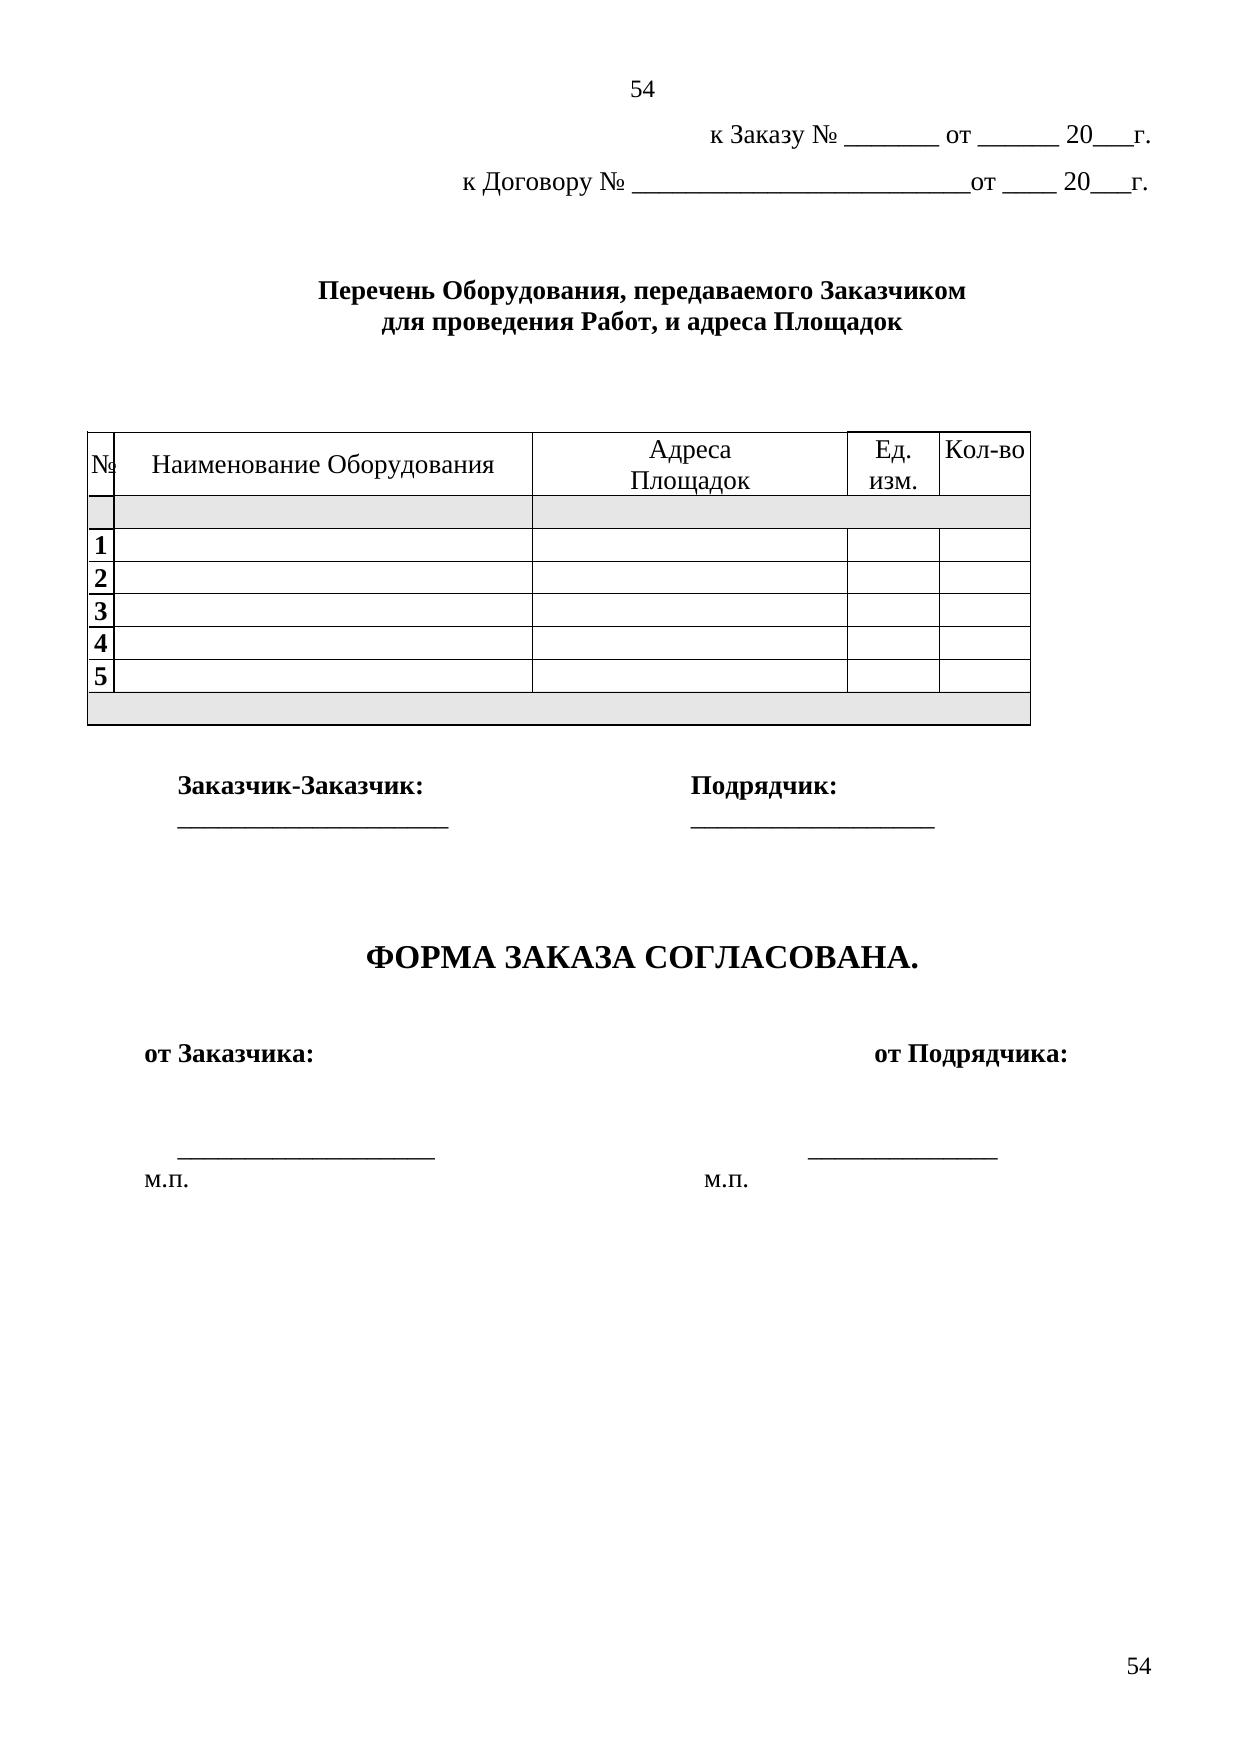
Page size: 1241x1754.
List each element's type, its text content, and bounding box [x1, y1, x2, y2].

table_cell ___________________ м.п. [133, 1069, 646, 1224]
table_cell [533, 529, 847, 561]
table_cell [533, 627, 847, 659]
table_cell [115, 496, 532, 528]
title ФОРМА ЗАКАЗА СОГЛАСОВАНА. [133, 938, 1152, 976]
table_cell [88, 693, 1030, 724]
table_cell [940, 594, 1030, 626]
table_header Подрядчик: [646, 769, 1159, 801]
table_cell [115, 529, 532, 561]
table_cell [848, 660, 939, 691]
table_cell [115, 594, 532, 626]
table_header Заказчик-Заказчик: [133, 769, 646, 801]
table_header Кол-во [940, 433, 1030, 495]
table_cell ____________________ [133, 801, 646, 894]
title к Заказу № _______ от ______ 20___г. [133, 118, 1152, 149]
table_cell 4 [88, 627, 113, 659]
table_cell [533, 660, 847, 691]
table_cell ______________ м.п. [646, 1069, 1159, 1224]
table_cell [940, 627, 1030, 659]
table_cell [533, 562, 847, 593]
table_cell [848, 594, 939, 626]
table_cell [88, 496, 113, 528]
table_cell [940, 660, 1030, 691]
text для проведения Работ, и адреса Площадок [133, 305, 1152, 336]
table_cell [533, 594, 847, 626]
table_cell [940, 562, 1030, 593]
table_header Наименование Оборудования [115, 433, 532, 495]
table_cell [533, 496, 1030, 528]
table_cell 5 [88, 660, 113, 691]
table_header № [88, 433, 113, 495]
table_cell [115, 660, 532, 691]
table_header Ед. изм. [848, 433, 939, 495]
table_cell [115, 562, 532, 593]
title к Договору № _________________________от ____ 20___г. [133, 165, 1152, 196]
table_header от Заказчика: [133, 1031, 863, 1069]
table_cell [848, 627, 939, 659]
table_cell [115, 627, 532, 659]
text Перечень Оборудования, передаваемого Заказчиком [133, 274, 1152, 305]
table_cell __________________ [646, 801, 1159, 894]
table_header Адреса Площадок [533, 433, 847, 495]
table_cell 1 [88, 529, 113, 561]
table_header от Подрядчика: [863, 1031, 1204, 1069]
table_cell [848, 562, 939, 593]
table_cell [940, 529, 1030, 561]
table_cell 2 [88, 562, 113, 593]
table_cell 3 [88, 594, 113, 626]
table_cell [848, 529, 939, 561]
